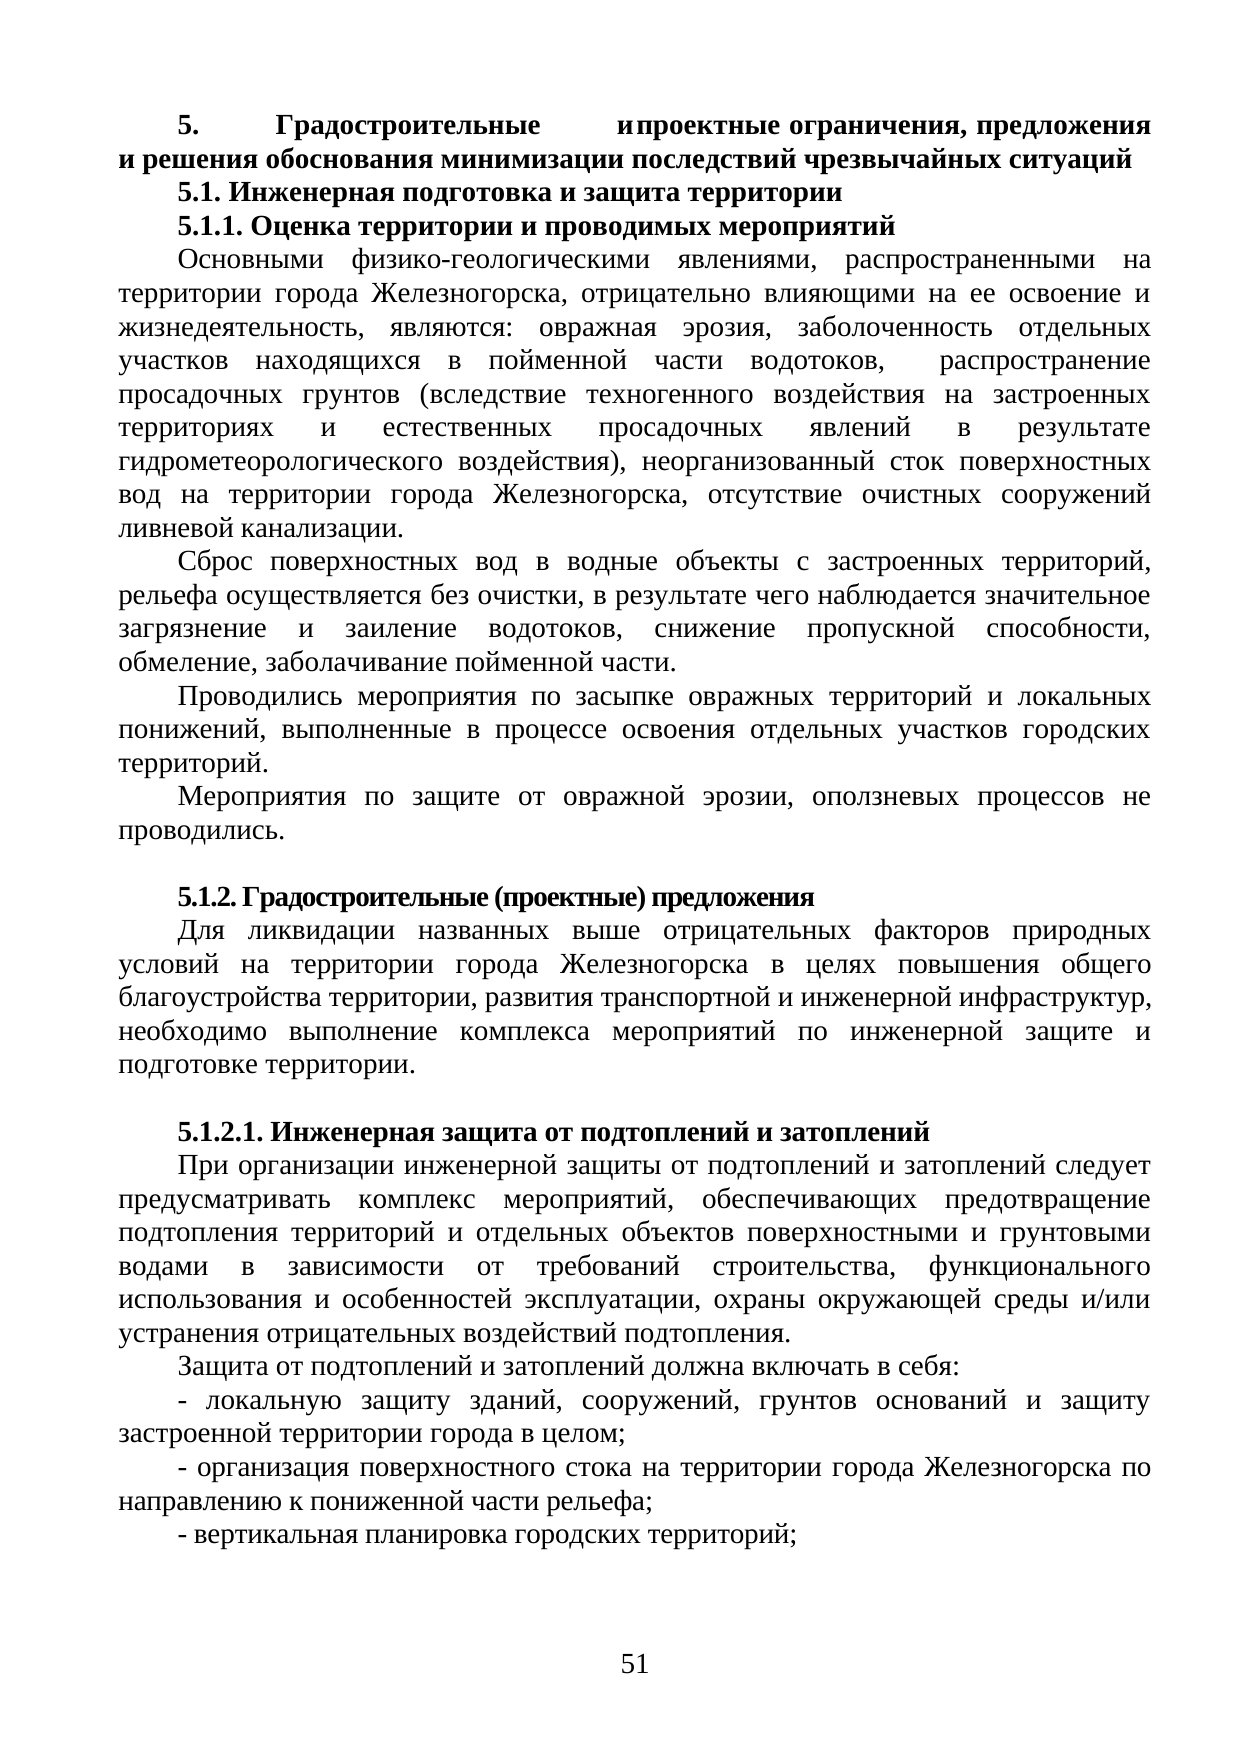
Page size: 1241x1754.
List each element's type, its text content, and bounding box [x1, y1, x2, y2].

text При организации инженерной защиты от подтоплений и затоплений следует предусматривать комплекс мероприятий, обеспечивающих предотвращение подтопления территорий и отдельных объектов поверхностными и грунтовыми водами в зависимости от требований строительства, функционального использования и особенностей эксплуатации, охраны окружающей среды и/или устранения отрицательных воздействий подтопления. [118, 1147, 1152, 1348]
text - локальную защиту зданий, сооружений, грунтов оснований и защиту застроенной территории города в целом; [118, 1382, 1152, 1449]
text Мероприятия по защите от овражной эрозии, оползневых процессов не проводились. [118, 778, 1152, 845]
text Проводились мероприятия по засыпке овражных территорий и локальных понижений, выполненные в процессе освоения отдельных участков городских территорий. [118, 678, 1152, 778]
text - организация поверхностного стока на территории города Железногорска по направлению к пониженной части рельефа; [118, 1449, 1152, 1516]
text Защита от подтоплений и затоплений должна включать в себя: [118, 1348, 1152, 1382]
text Для ликвидации названных выше отрицательных факторов природных условий на территории города Железногорска в целях повышения общего благоустройства территории, развития транспортной и инженерной инфраструктур, необходимо выполнение комплекса мероприятий по инженерной защите и подготовке территории. [118, 912, 1152, 1080]
text Сброс поверхностных вод в водные объекты с застроенных территорий, рельефа осуществляется без очистки, в результате чего наблюдается значительное загрязнение и заиление водотоков, снижение пропускной способности, обмеление, заболачивание пойменной части. [118, 543, 1152, 678]
text Основными физико-геологическими явлениями, распространенными на территории города Железногорска, отрицательно влияющими на ее освоение и жизнедеятельность, являются: овражная эрозия, заболоченность отдельных участков находящихся в пойменной части водотоков, распространение просадочных грунтов (вследствие техногенного воздействия на застроенных территориях и естественных просадочных явлений в результате гидрометеорологического воздействия), неорганизованный сток поверхностных вод на территории города Железногорска, отсутствие очистных сооружений ливневой канализации. [118, 242, 1152, 543]
text 5.1. Инженерная подготовка и защита территории [118, 174, 1152, 208]
text 5.1.2. Градостроительные (проектные) предложения [118, 879, 1152, 912]
text 5. Градостроительные и проектные ограничения, предложения и решения обоснования минимизации последствий чрезвычайных ситуаций [118, 107, 1152, 174]
subtitle 5.1.1. Оценка территории и проводимых мероприятий [118, 208, 1152, 242]
text - вертикальная планировка городских территорий; [118, 1516, 1152, 1550]
text 5.1.2.1. Инженерная защита от подтоплений и затоплений [118, 1114, 1152, 1147]
